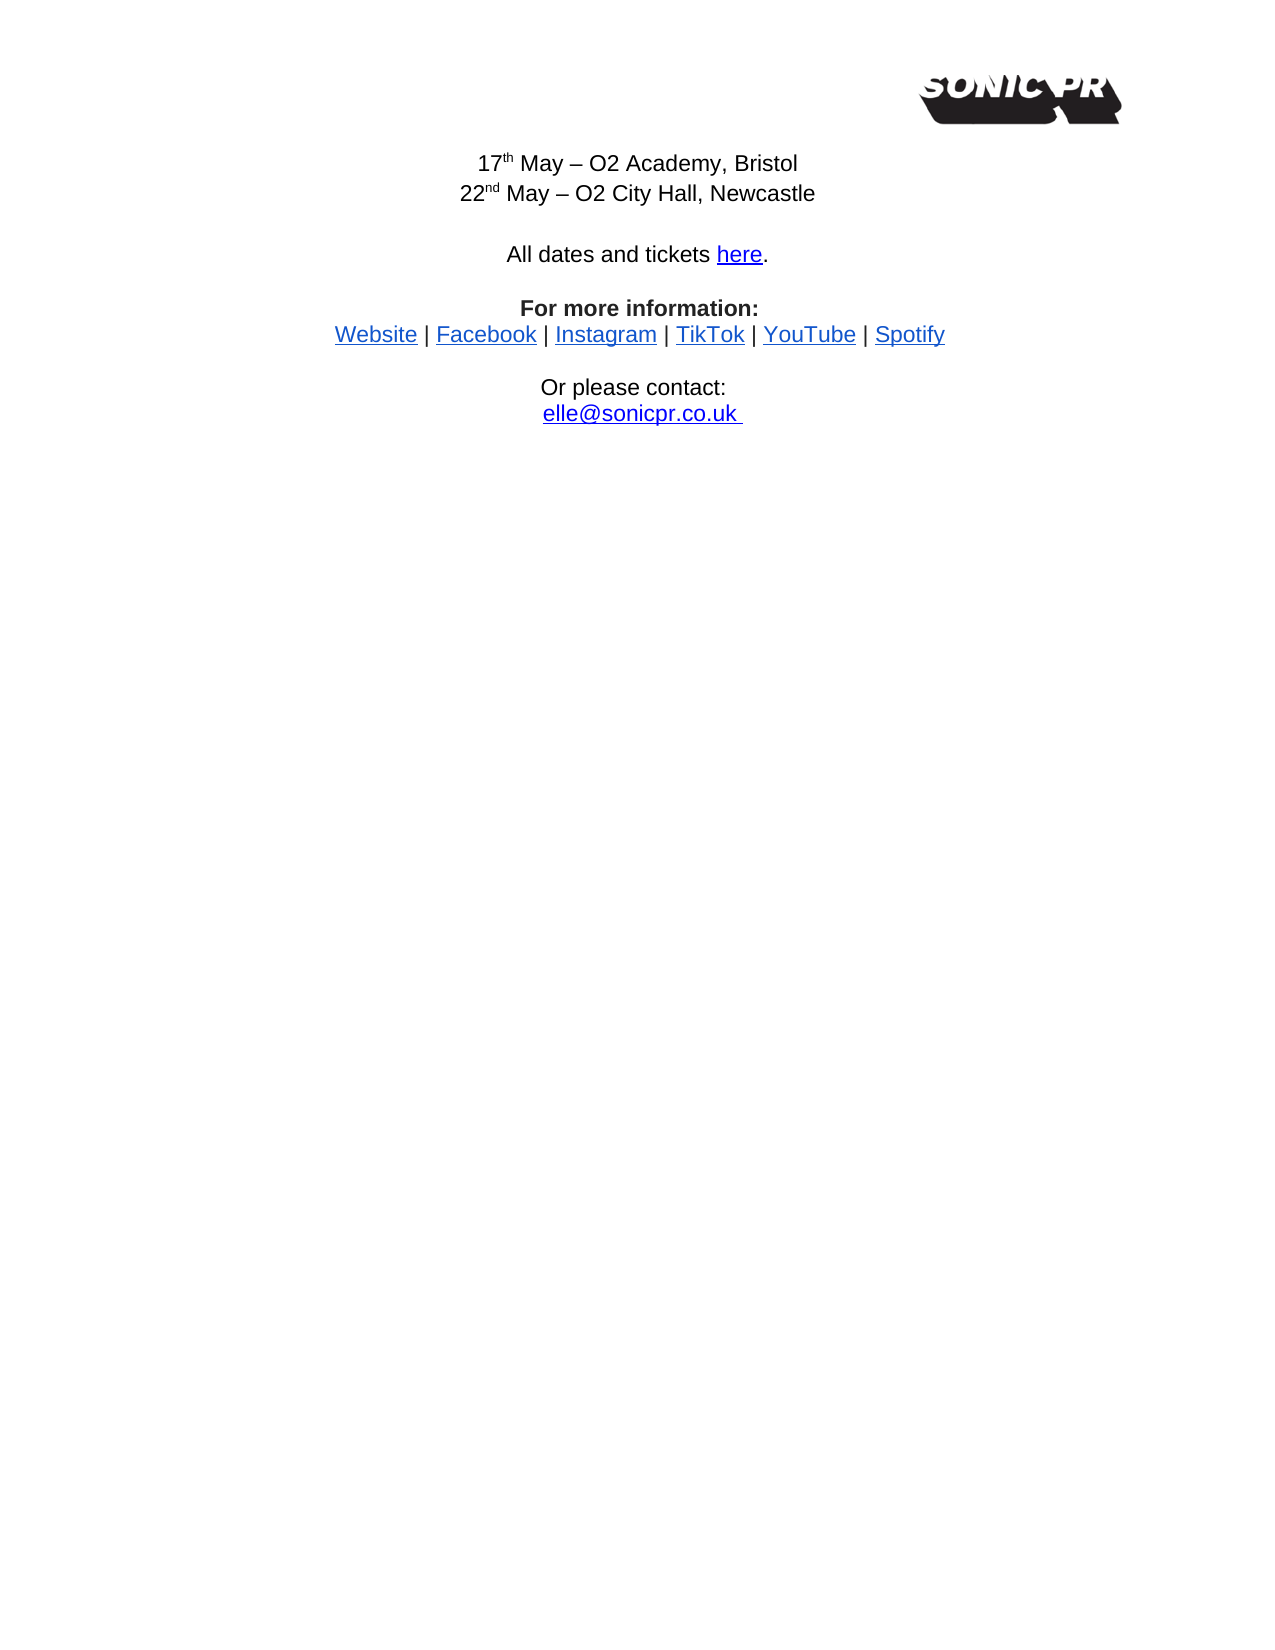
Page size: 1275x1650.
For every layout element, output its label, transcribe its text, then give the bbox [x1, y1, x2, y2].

text Or please contact: elle@sonicpr.co.uk [91, 347, 1188, 427]
text Website | Facebook | Instagram | TikTok | YouTube | Spotify [91, 321, 1188, 347]
text All dates and tickets here. [150, 241, 1125, 267]
text For more information: [91, 295, 1188, 321]
text 17th May – O2 Academy, Bristol [150, 150, 1125, 176]
picture [916, 75, 1125, 127]
text 22nd May – O2 City Hall, Newcastle [150, 180, 1125, 207]
